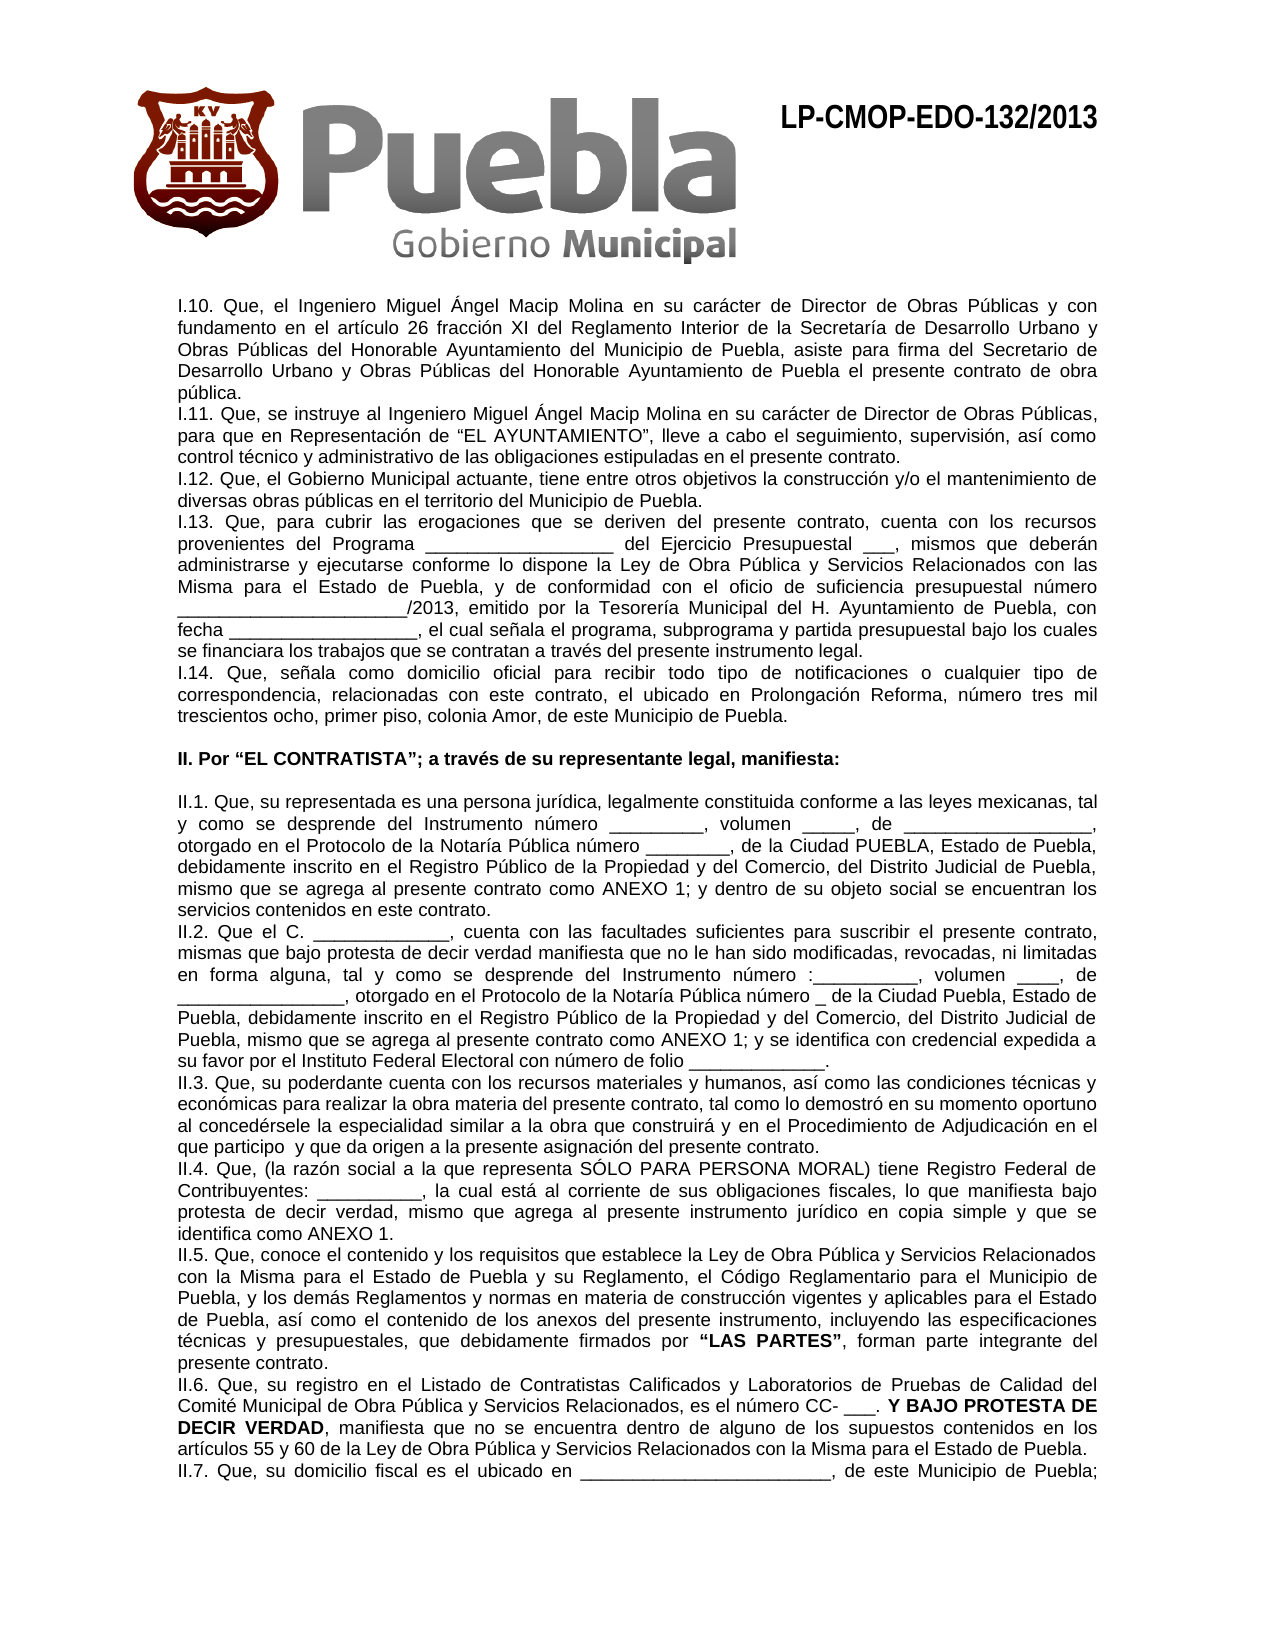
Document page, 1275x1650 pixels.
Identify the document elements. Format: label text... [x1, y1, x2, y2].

text II.4. Que, (la razón social a la que representa SÓLO PARA PERSONA MORAL) tiene Registro Federal de Contribuyentes: __________, la cual está al corriente de sus obligaciones fiscales, lo que manifiesta bajo protesta de decir verdad, mismo que agrega al presente instrumento jurídico en copia simple y que se identifica como ANEXO 1. [177, 1158, 1098, 1244]
text I.13. Que, para cubrir las erogaciones que se deriven del presente contrato, cuenta con los recursos provenientes del Programa __________________ del Ejercicio Presupuestal ___, mismos que deberán administrarse y ejecutarse conforme lo dispone de Obra Pública y Servicios Relacionados con las Misma para el Estado de Puebla, y de conformidad con el oficio de suficiencia presupuestal número ______________________/2013, emitido por del H. Ayuntamiento de Puebla, con fecha __________________, el cual señala el programa, subprograma y partida presupuestal bajo los cuales se financiara los trabajos que se contratan a través del presente instrumento legal. [177, 511, 1098, 662]
text II. Por “EL CONTRATISTA”; a través de su representante legal, manifiesta: [177, 748, 1098, 770]
text I.10. Que, el Ingeniero Miguel Ángel Macip Molina en su carácter de Director de Obras Públicas y con fundamento en el artículo 26 fracción XI del Reglamento Interior de la Secretaría de Desarrollo Urbano y Obras Públicas del Honorable Ayuntamiento del Municipio de Puebla, asiste para firma del Secretario de Desarrollo Urbano y Obras Públicas del Honorable Ayuntamiento de Puebla el presente contrato de obra pública. [177, 295, 1098, 403]
text I.14. Que, señala como domicilio oficial para recibir todo tipo de notificaciones o cualquier tipo de correspondencia, relacionadas con este contrato, el ubicado en Prolongación Reforma, número tres mil trescientos ocho, primer piso, colonia Amor, de este Municipio de Puebla. [177, 662, 1098, 727]
text I.11. Que, se instruye al Ingeniero Miguel Ángel Macip Molina en su carácter de Director de Obras Públicas, para que en Representación de “EL AYUNTAMIENTO”, lleve a cabo el seguimiento, supervisión, así como control técnico y administrativo de las obligaciones estipuladas en el presente contrato. [177, 403, 1098, 468]
text I.12. Que, el Gobierno Municipal actuante, tiene entre otros objetivos la construcción y/o el mantenimiento de diversas obras públicas en el territorio del Municipio de Puebla. [177, 468, 1098, 511]
text II.2. Que el C. _____________, cuenta con las facultades suficientes para suscribir el presente contrato, mismas que bajo protesta de decir verdad manifiesta que no le han sido modificadas, revocadas, ni limitadas en forma alguna, tal y como se desprende del Instrumento número :__________, volumen ____, de ________________, otorgado en el Protocolo de la Notaría Pública número _ de la Ciudad Puebla, Estado de Puebla, debidamente inscrito en el Registro Público de la Propiedad y del Comercio, del Distrito Judicial de Puebla, mismo que se agrega al presente contrato como ANEXO 1; y se identifica con credencial expedida a su favor por el Instituto Federal Electoral con número de folio _____________. [177, 921, 1098, 1072]
picture [133, 87, 736, 264]
text II.1. Que, su representada es una persona jurídica, legalmente constituida conforme a las leyes mexicanas, tal y como se desprende del Instrumento número _________, volumen _____, de __________________, otorgado en el Protocolo de número ________, de la Ciudad PUEBLA, Estado de Puebla, debidamente inscrito en el Registro Público de y del Comercio, del Distrito Judicial de Puebla, mismo que se agrega al presente contrato como ANEXO 1; y dentro de su objeto social se encuentran los servicios contenidos en este contrato. [177, 791, 1098, 921]
text II.5. Que, conoce el contenido y los requisitos que establece de Obra Pública y Servicios Relacionados con para el Estado de Puebla y su Reglamento, el Código Reglamentario para el Municipio de Puebla, y los demás Reglamentos y normas en materia de construcción vigentes y aplicables para el Estado de Puebla, así como el contenido de los anexos del presente instrumento, incluyendo las especificaciones técnicas y presupuestales, que debidamente firmados por “LAS PARTES”, forman parte integrante del presente contrato. [177, 1244, 1098, 1373]
text II.3. Que, su poderdante cuenta con los recursos materiales y humanos, así como las condiciones técnicas y económicas para realizar la obra materia del presente contrato, tal como lo demostró en su momento oportuno al concedérsele la especialidad similar a la obra que construirá y en el Procedimiento de Adjudicación en el que participo y que da origen a la presente asignación del presente contrato. [177, 1072, 1098, 1158]
text II.6. Que, su registro en el Listado de Contratistas Calificados y Laboratorios de Pruebas de Calidad del Comité Municipal de Obra Pública y Servicios Relacionados, es el número CC- ___. Y Bajo protesta de decir verdad, manifiesta que no se encuentra dentro de alguno de los supuestos contenidos en los artículos 55 y 60 de de Obra Pública y Servicios Relacionados con para el Estado de Puebla. [177, 1373, 1098, 1460]
